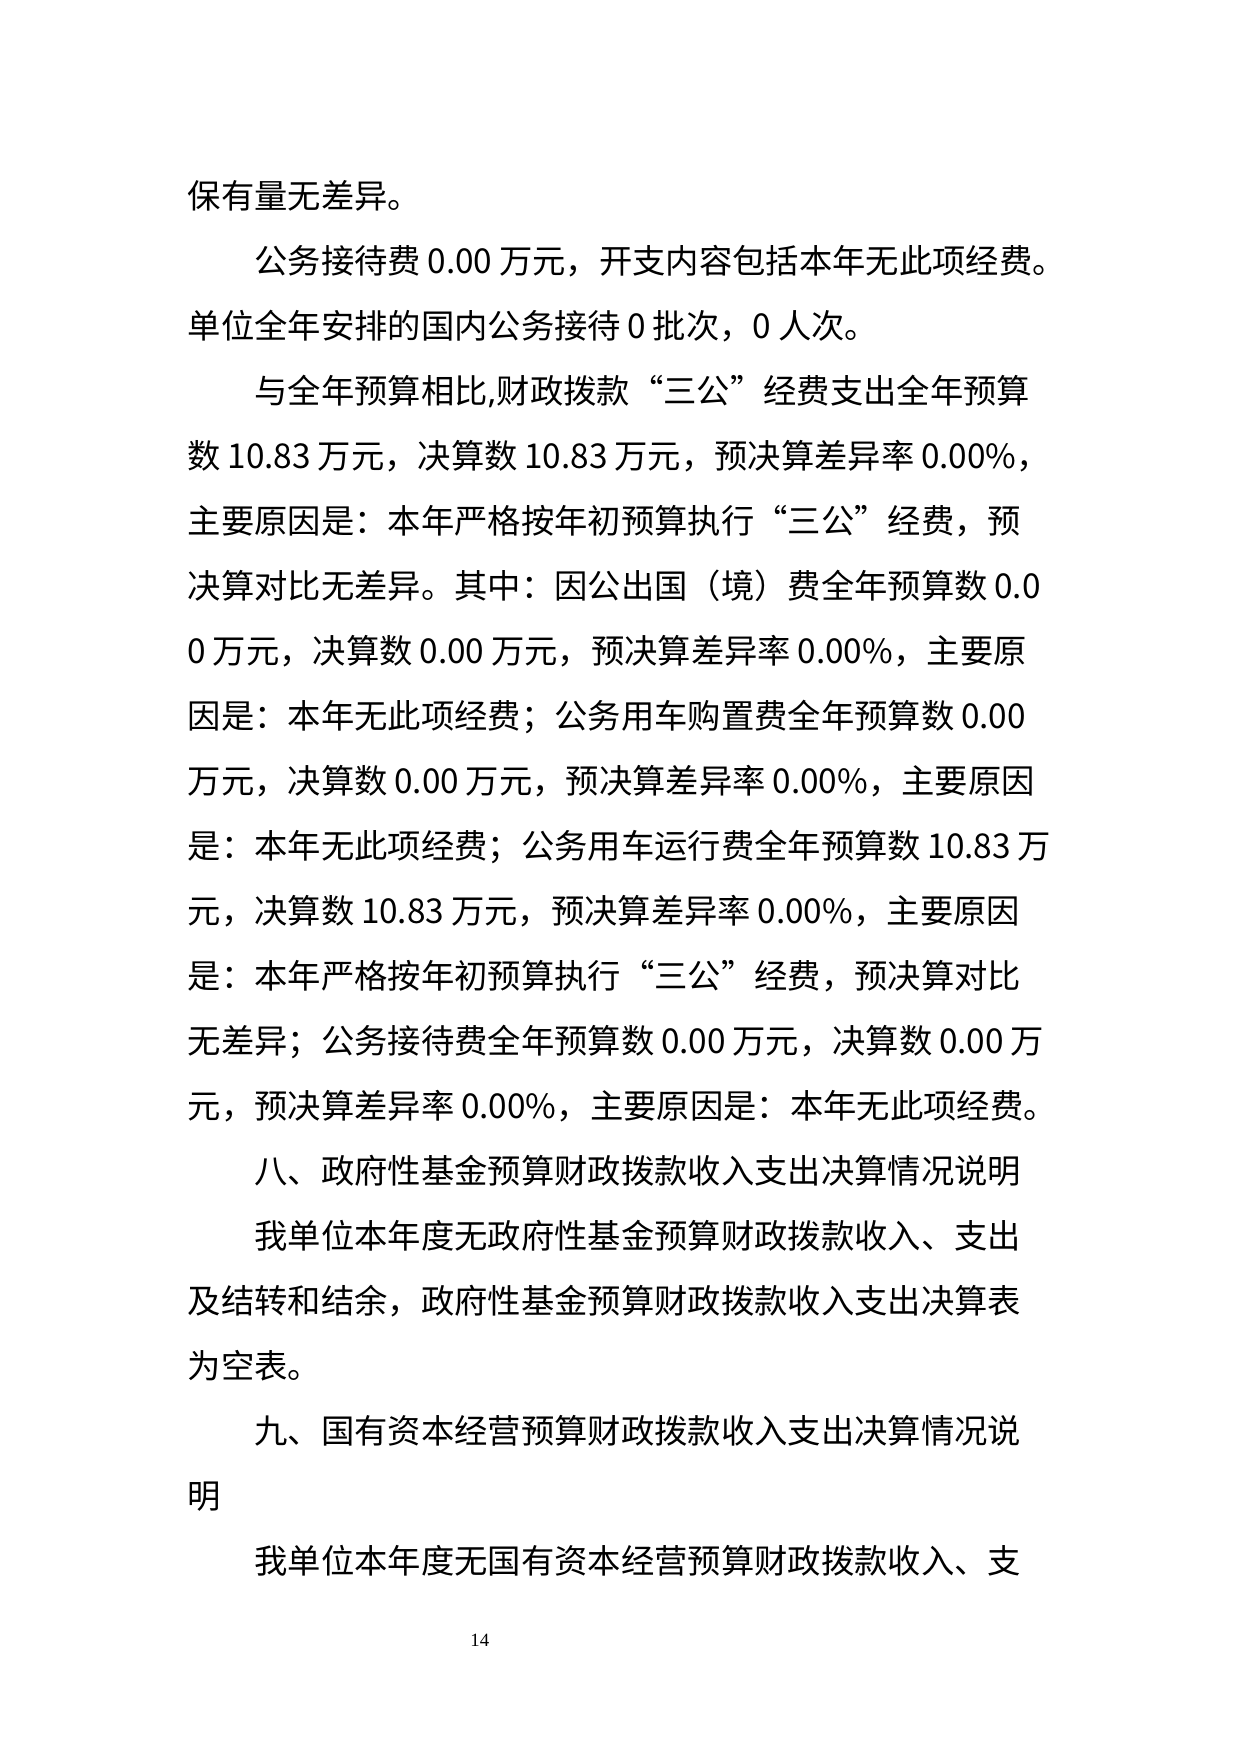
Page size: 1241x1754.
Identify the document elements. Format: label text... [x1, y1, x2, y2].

text 九、国有资本经营预算财政拨款收入支出决算情况说明 [187, 1397, 1053, 1527]
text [187, 1527, 1053, 1592]
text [187, 162, 1053, 227]
text 公务接待费0.00万元，开支内容包括本年无此项经费。单位全年安排的国内公务接待0批次，0人次。 [187, 227, 1053, 357]
text 八、政府性基金预算财政拨款收入支出决算情况说明 [187, 1137, 1053, 1202]
text 与全年预算相比,财政拨款“三公”经费支出全年预算数10.83万元，决算数10.83万元，预决算差异率0.00%，主要原因是：本年严格按年初预算执行“三公”经费，预决算对比无差异。其中：因公出国（境）费全年预算数0.00万元，决算数0.00万元，预决算差异率0.00%，主要原因是：本年无此项经费；公务用车购置费全年预算数0.00万元，决算数0.00万元，预决算差异率0.00%，主要原因是：本年无此项经费；公务用车运行费全年预算数10.83万元，决算数10.83万元，预决算差异率0.00%，主要原因是：本年严格按年初预算执行“三公”经费，预决算对比无差异；公务接待费全年预算数0.00万元，决算数0.00万元，预决算差异率0.00%，主要原因是：本年无此项经费。 [187, 357, 1053, 1137]
text 我单位本年度无政府性基金预算财政拨款收入、支出及结转和结余，政府性基金预算财政拨款收入支出决算表为空表。 [187, 1202, 1053, 1397]
